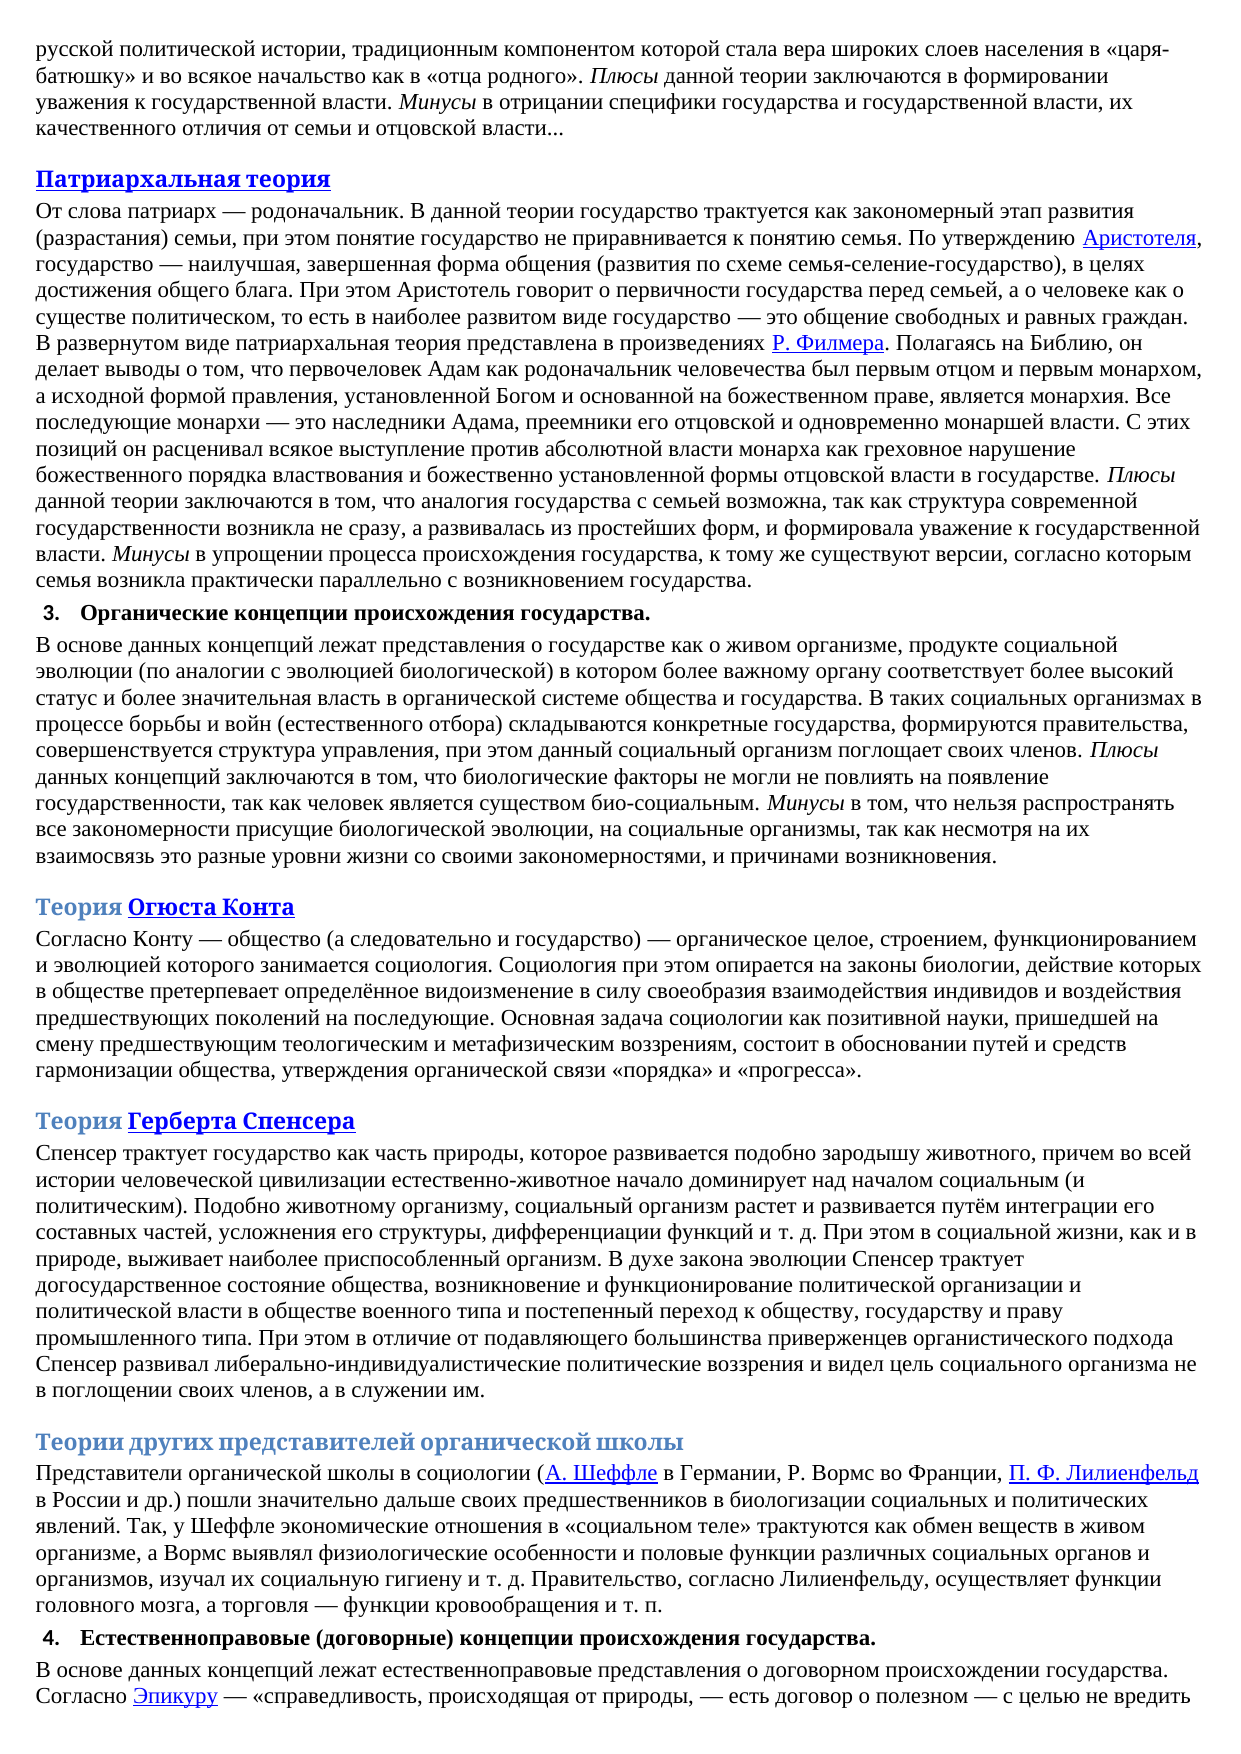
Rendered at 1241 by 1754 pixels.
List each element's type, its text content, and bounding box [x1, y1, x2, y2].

text В основе данных концепций лежат представления о государстве как о живом организме, продукте социальной эволюции (по аналогии с эволюцией биологической) в котором более важному органу соответствует более высокий статус и более значительная власть в органической системе общества и государства. В таких социальных организмах в процессе борьбы и войн (естественного отбора) складываются конкретные государства, формируются правительства, совершенствуется структура управления, при этом данный социальный организм поглощает своих членов. Плюсы данных концепций заключаются в том, что биологические факторы не могли не повлиять на появление государственности, так как человек является существом био-социальным. Минусы в том, что нельзя распространять все закономерности присущие биологической эволюции, на социальные организмы, так как несмотря на их взаимосвязь это разные уровни жизни со своими закономерностями, и причинами возникновения. [35, 631, 1205, 868]
subtitle Теория Огюста Конта [35, 894, 1205, 921]
text От слова патриарх — родоначальник. В данной теории государство трактуется как закономерный этап развития (разрастания) семьи, при этом понятие государство не приравнивается к понятию семья. По утверждению Аристотеля, государство — наилучшая, завершенная форма общения (развития по схеме семья-селение-государство), в целях достижения общего блага. При этом Аристотель говорит о первичности государства перед семьей, а о человеке как о существе политическом, то есть в наиболее развитом виде государство — это общение свободных и равных граждан. В развернутом виде патриархальная теория представлена в произведениях Р. Филмера. Полагаясь на Библию, он делает выводы о том, что первочеловек Адам как родоначальник человечества был первым отцом и первым монархом, а исходной формой правления, установленной Богом и основанной на божественном праве, является монархия. Все последующие монархи — это наследники Адама, преемники его отцовской и одновременно монаршей власти. С этих позиций он расценивал всякое выступление против абсолютной власти монарха как греховное нарушение божественного порядка властвования и божественно установленной формы отцовской власти в государстве. Плюсы данной теории заключаются в том, что аналогия государства с семьей возможна, так как структура современной государственности возникла не сразу, а развивалась из простейших форм, и формировала уважение к государственной власти. Минусы в упрощении процесса происхождения государства, к тому же существуют версии, согласно которым семья возникла практически параллельно с возникновением государства. [35, 197, 1205, 593]
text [35, 1656, 1205, 1708]
text Представители органической школы в социологии (А. Шеффле в Германии, Р. Вормс во Франции, П. Ф. Лилиенфельд в России и др.) пошли значительно дальше своих предшественников в биологизации социальных и политических явлений. Так, у Шеффле экономические отношения в «социальном теле» трактуются как обмен веществ в живом организме, а Вормс выявлял физиологические особенности и половые функции различных социальных органов и организмов, изучал их социальную гигиену и т. д. Правительство, согласно Лилиенфельду, осуществляет функции головного мозга, а торговля — функции кровообращения и т. п. [35, 1459, 1205, 1618]
list Естественноправовые (договорные) концепции происхождения государства. [42, 1623, 1205, 1651]
text Спенсер трактует государство как часть природы, которое развивается подобно зародышу животного, причем во всей истории человеческой цивилизации естественно-животное начало доминирует над началом социальным (и политическим). Подобно животному организму, социальный организм растет и развивается путём интеграции его составных частей, усложнения его структуры, дифференциации функций и т. д. При этом в социальной жизни, как и в природе, выживает наиболее приспособленный организм. В духе закона эволюции Спенсер трактует догосударственное состояние общества, возникновение и функционирование политической организации и политической власти в обществе военного типа и постепенный переход к обществу, государству и праву промышленного типа. При этом в отличие от подавляющего большинства приверженцев органистического подхода Спенсер развивал либерально-индивидуалистические политические воззрения и видел цель социального организма не в поглощении своих членов, а в служении им. [35, 1139, 1205, 1403]
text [35, 35, 1205, 141]
subtitle Теории других представителей органической школы [35, 1429, 1205, 1456]
subtitle Теория Герберта Спенсера [35, 1109, 1205, 1136]
list Органические концепции происхождения государства. [42, 598, 1205, 626]
text Согласно Конту — общество (а следовательно и государство) — органическое целое, строением, функционированием и эволюцией которого занимается социология. Социология при этом опирается на законы биологии, действие которых в обществе претерпевает определённое видоизменение в силу своеобразия взаимодействия индивидов и воздействия предшествующих поколений на последующие. Основная задача социологии как позитивной науки, пришедшей на смену предшествующим теологическим и метафизическим воззрениям, состоит в обосновании путей и средств гармонизации общества, утверждения органической связи «порядка» и «прогресса». [35, 925, 1205, 1083]
subtitle Патриархальная теория [35, 167, 1205, 193]
